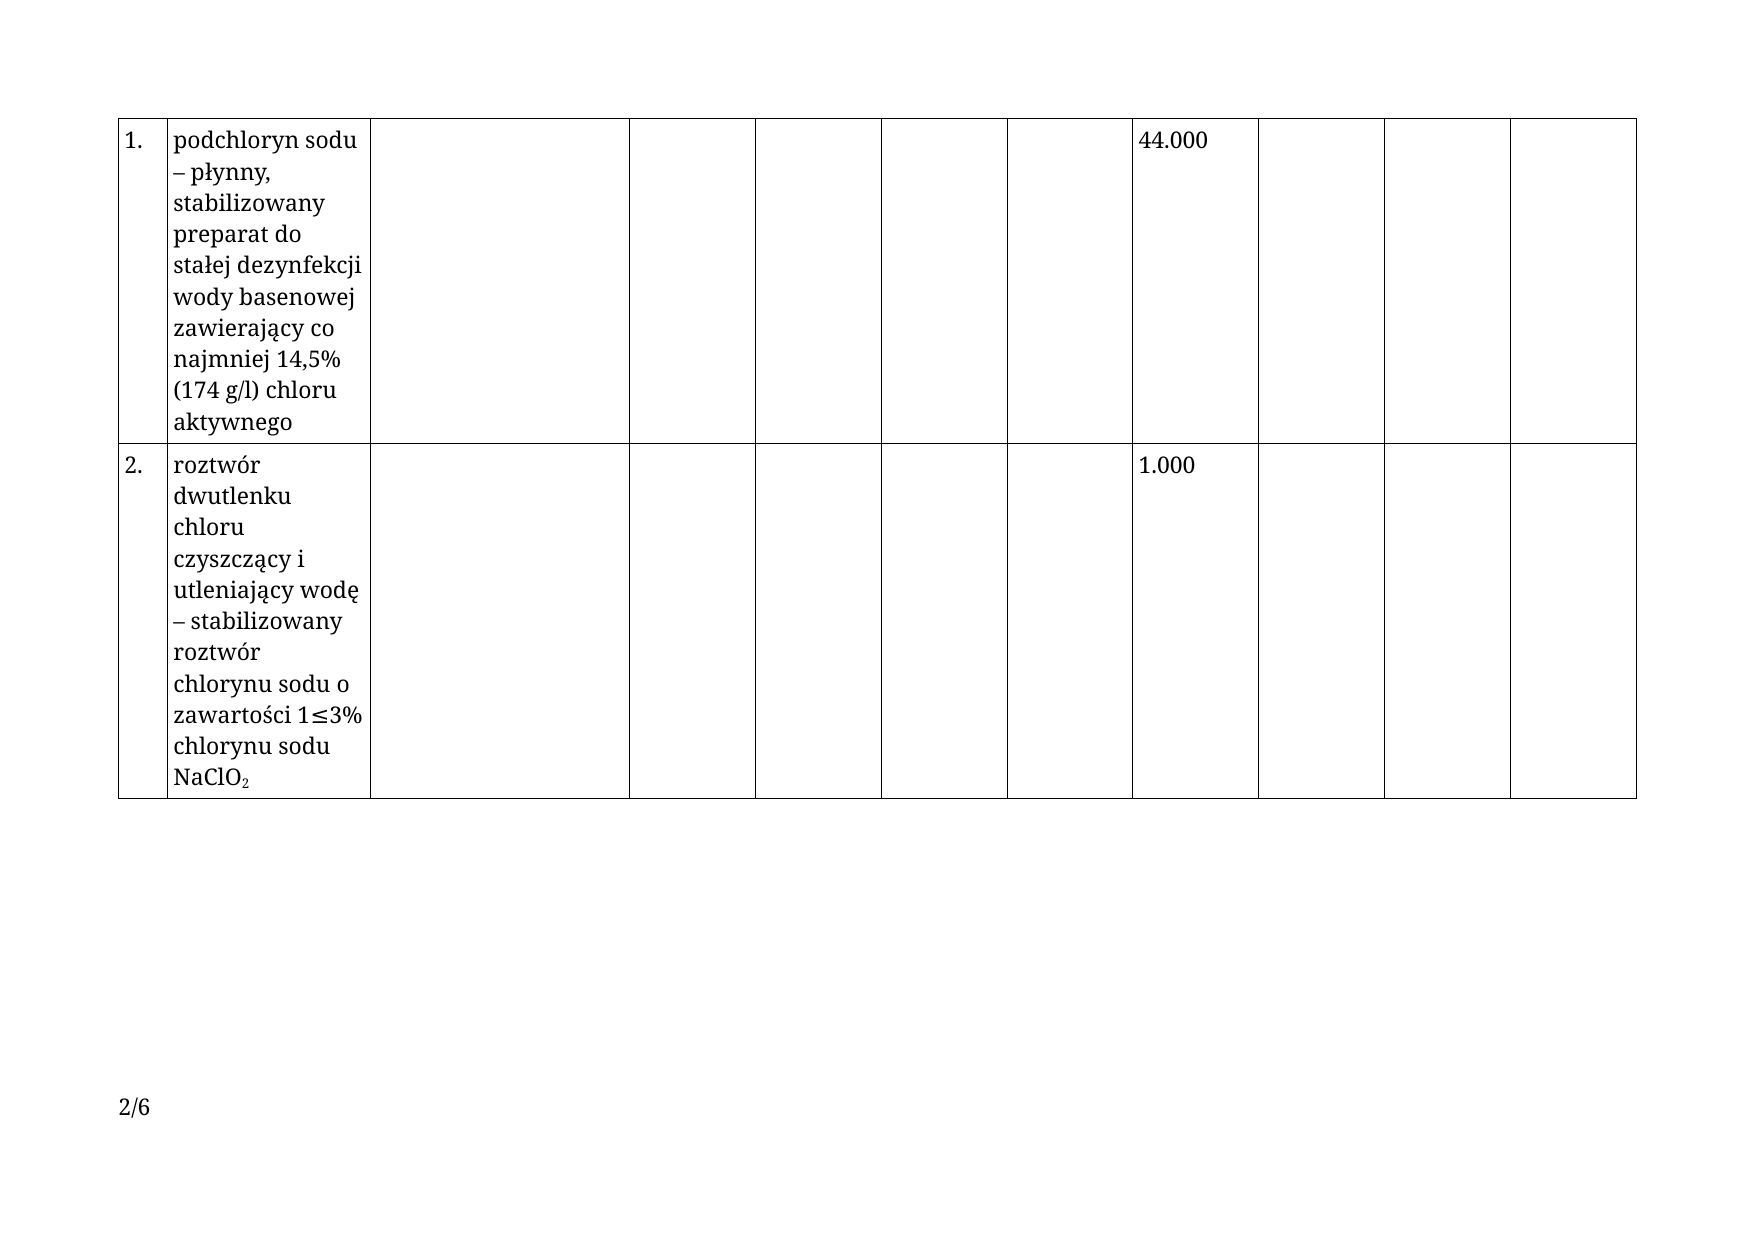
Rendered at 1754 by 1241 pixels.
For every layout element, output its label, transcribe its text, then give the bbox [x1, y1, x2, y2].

table_cell [1259, 119, 1384, 443]
table_cell [371, 119, 629, 443]
table_cell 1.000 [1133, 444, 1258, 798]
table_cell [882, 119, 1007, 443]
table_cell [630, 119, 755, 443]
table_cell [630, 444, 755, 798]
table_cell 2. [119, 444, 167, 798]
table_cell 44.000 [1133, 119, 1258, 443]
table_cell [882, 444, 1007, 798]
table_cell 1. [119, 119, 167, 443]
table_cell [371, 444, 629, 798]
table_cell [1385, 119, 1510, 443]
table_cell [1511, 119, 1636, 443]
table_cell [1008, 119, 1132, 443]
table_cell podchloryn sodu – płynny, stabilizowany preparat do stałej dezynfekcji wody basenowej zawierający co najmniej 14,5% (174 g/l) chloru aktywnego [168, 119, 370, 443]
table_cell [1259, 444, 1384, 798]
table_cell [1385, 444, 1510, 798]
table_cell [756, 444, 881, 798]
table_cell [1008, 444, 1132, 798]
table_cell [756, 119, 881, 443]
table_cell roztwór dwutlenku chloru czyszczący i utleniający wodę – stabilizowany roztwór chlorynu sodu o zawartości 1≤3% chlorynu sodu NaClO2 [168, 444, 370, 798]
table_cell [1511, 444, 1636, 798]
